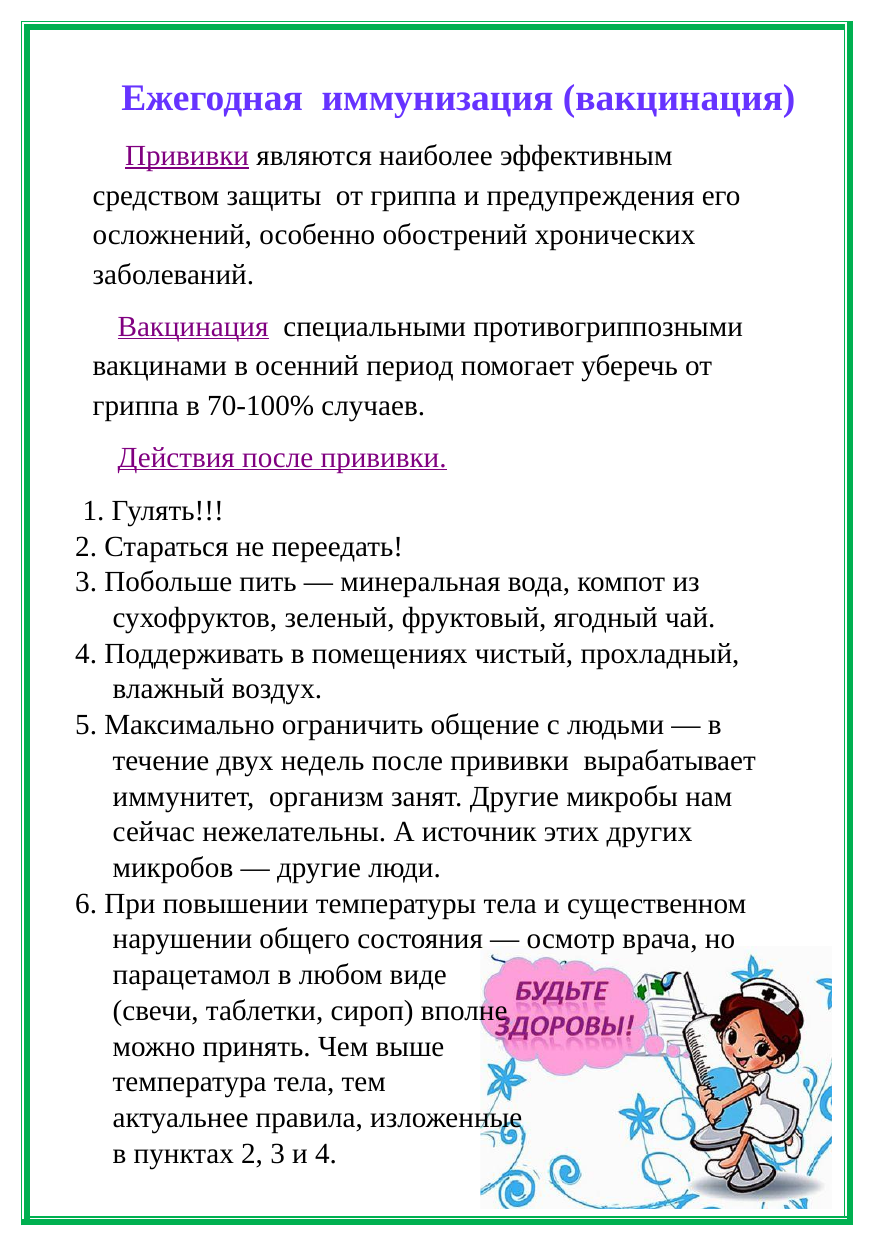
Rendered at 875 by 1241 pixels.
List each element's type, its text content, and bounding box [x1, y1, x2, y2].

text 3. Побольше пить — минеральная вода, компот из сухофруктов, зеленый, фруктовый, ягодный чай. [75, 563, 799, 634]
text 5. Максимально ограничить общение с людьми — в течение двух недель после прививки вырабатывает иммунитет, организм занят. Другие микробы нам сейчас нежелательны. А источник этих других микробов — другие люди. [75, 706, 799, 885]
picture [480, 946, 832, 1209]
text Ежегодная иммунизация (вакцинация) [92, 75, 799, 118]
text 6. При повышении температуры тела и существенном нарушении общего состояния — осмотр врача, но парацетамол в любом виде (свечи, таблетки, сироп) вполне можно принять. Чем выше температура тела, тем актуальнее правила, изложенные в пунктах 2, 3 и 4. [75, 885, 799, 1171]
text 4. Поддерживать в помещениях чистый, прохладный, влажный воздух. [75, 634, 799, 706]
text Прививки являются наиболее эффективным средством защиты от гриппа и предупреждения его осложнений, особенно обострений хронических заболеваний. [92, 138, 799, 290]
text 2. Стараться не переедать! [75, 527, 799, 563]
text 1. Гулять!!! [75, 492, 799, 527]
text Действия после прививки. [92, 440, 799, 473]
text Вакцинация специальными противогриппозными вакцинами в осенний период помогает уберечь от гриппа в 70-100% случаев. [92, 309, 799, 421]
